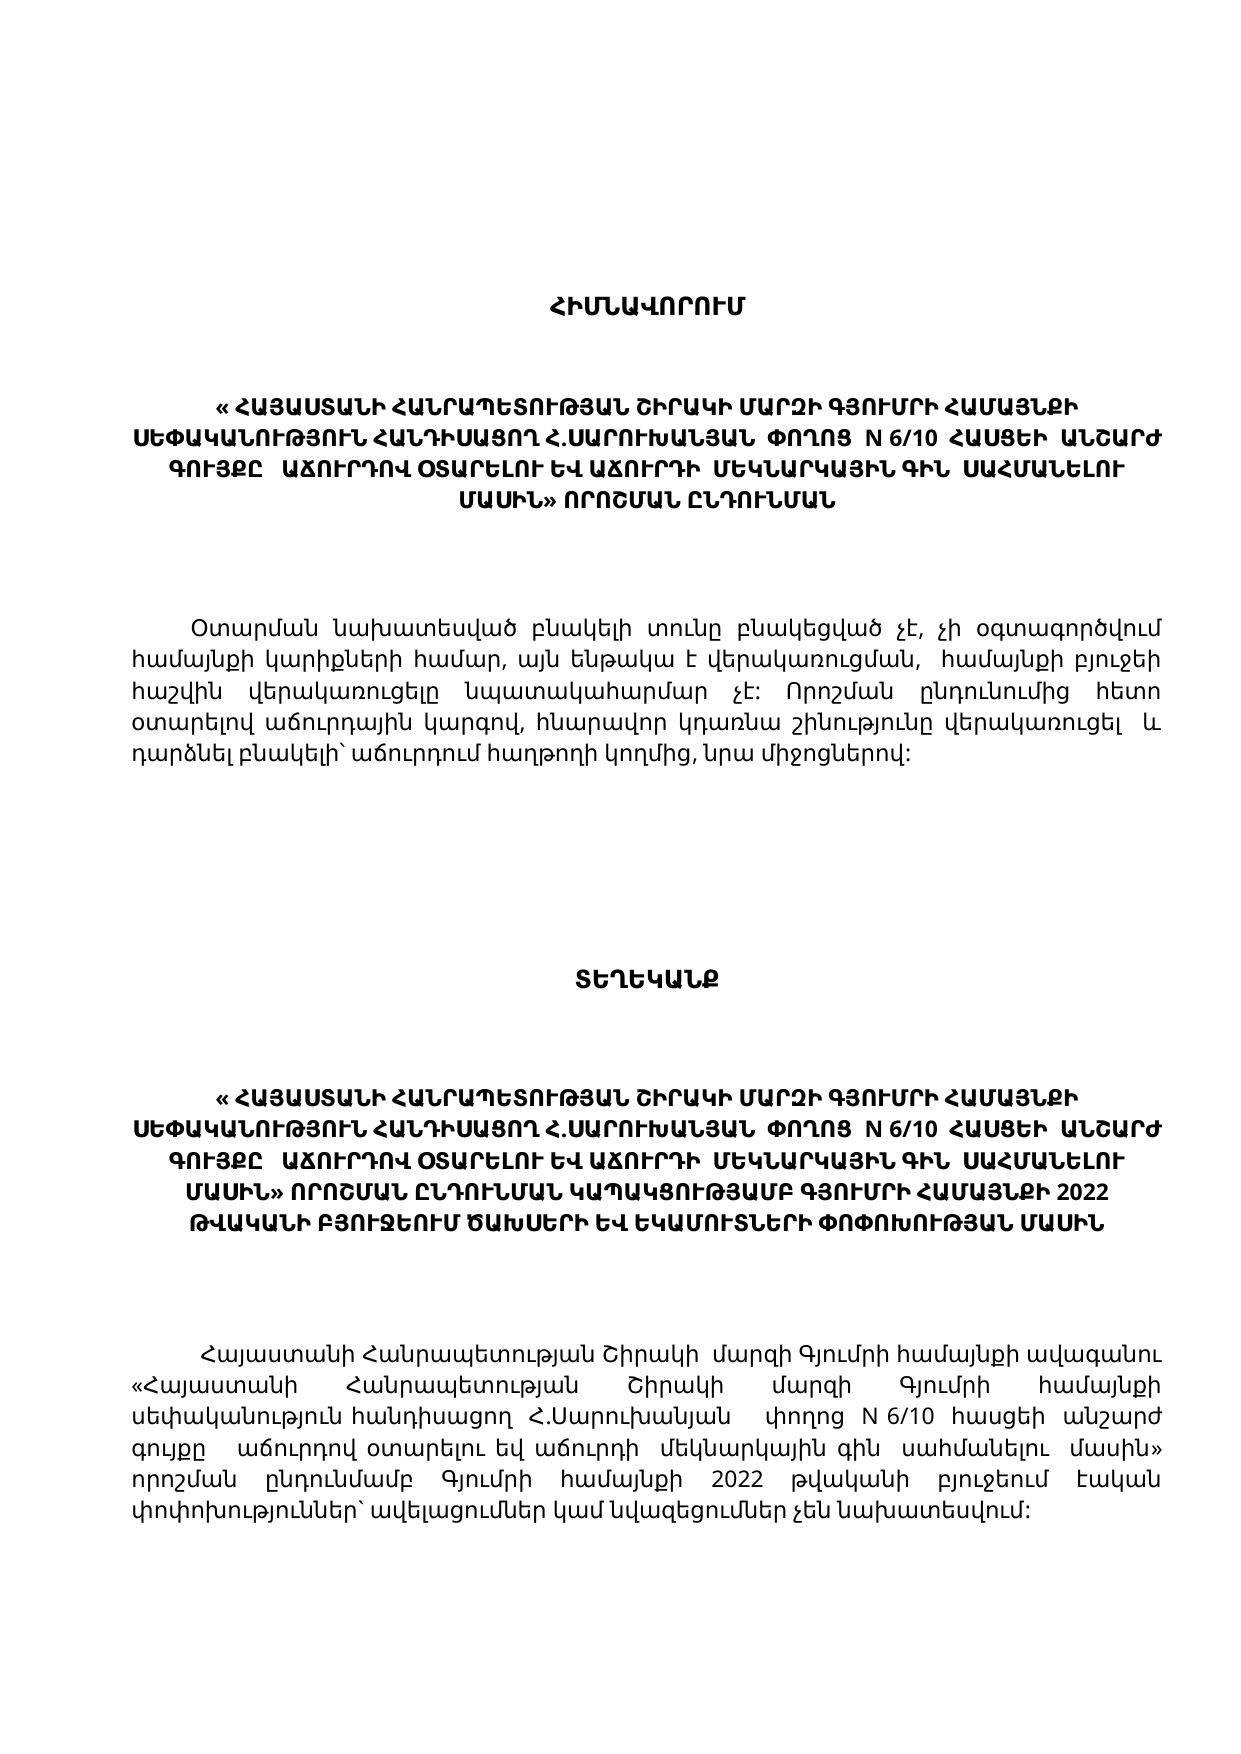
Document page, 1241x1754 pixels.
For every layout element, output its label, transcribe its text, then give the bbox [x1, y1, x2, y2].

text Օտարման նախատեսված բնակելի տունը բնակեցված չէ, չի օգտագործվում համայնքի կարիքների համար, այն ենթակա է վերակառուցման, համայնքի բյուջեի հաշվին վերակառուցելը նպատակահարմար չէ: Որոշման ընդունումից հետո օտարելով աճուրդային կարգով, հնարավոր կդառնա շինությունը վերակառուցել և դարձնել բնակելի՝ աճուրդում հաղթողի կողմից, նրա միջոցներով: [131, 612, 1162, 768]
text « ՀԱՅԱՍՏԱՆԻ ՀԱՆՐԱՊԵՏՈՒԹՅԱՆ ՇԻՐԱԿԻ ՄԱՐԶԻ ԳՅՈՒՄՐԻ ՀԱՄԱՅՆՔԻ ՍԵՓԱԿԱՆՈՒԹՅՈՒՆ ՀԱՆԴԻՍԱՑՈՂ Հ.ՍԱՐՈՒԽԱՆՅԱՆ ՓՈՂՈՑ N 6/10 ՀԱՍՑԵԻ ԱՆՇԱՐԺ ԳՈՒՅՔԸ ԱՃՈՒՐԴՈՎ ՕՏԱՐԵԼՈՒ ԵՎ ԱՃՈՒՐԴԻ ՄԵԿՆԱՐԿԱՅԻՆ ԳԻՆ ՍԱՀՄԱՆԵԼՈՒ ՄԱՍԻՆ» ՈՐՈՇՄԱՆ ԸՆԴՈՒՆՄԱՆ [131, 391, 1162, 516]
text « ՀԱՅԱՍՏԱՆԻ ՀԱՆՐԱՊԵՏՈՒԹՅԱՆ ՇԻՐԱԿԻ ՄԱՐԶԻ ԳՅՈՒՄՐԻ ՀԱՄԱՅՆՔԻ ՍԵՓԱԿԱՆՈՒԹՅՈՒՆ ՀԱՆԴԻՍԱՑՈՂ Հ.ՍԱՐՈՒԽԱՆՅԱՆ ՓՈՂՈՑ N 6/10 ՀԱՍՑԵԻ ԱՆՇԱՐԺ ԳՈՒՅՔԸ ԱՃՈՒՐԴՈՎ ՕՏԱՐԵԼՈՒ ԵՎ ԱՃՈՒՐԴԻ ՄԵԿՆԱՐԿԱՅԻՆ ԳԻՆ ՍԱՀՄԱՆԵԼՈՒ ՄԱՍԻՆ» ՈՐՈՇՄԱՆ ԸՆԴՈՒՆՄԱՆ ԿԱՊԱԿՑՈՒԹՅԱՄԲ ԳՅՈՒՄՐԻ ՀԱՄԱՅՆՔԻ 2022 ԹՎԱԿԱՆԻ ԲՅՈՒՋԵՈՒՄ ԾԱԽՍԵՐԻ ԵՎ ԵԿԱՄՈՒՏՆԵՐԻ ՓՈՓՈԽՈՒԹՅԱՆ ՄԱՍԻՆ [131, 1082, 1162, 1238]
text ՏԵՂԵԿԱՆՔ [131, 962, 1162, 996]
text Հայաստանի Հանրապետության Շիրակի մարզի Գյումրի համայնքի ավագանու «Հայաստանի Հանրապետության Շիրակի մարզի Գյումրի համայնքի սեփականություն հանդիսացող Հ.Սարուխանյան փողոց N 6/10 հասցեի անշարժ գույքը աճուրդով օտարելու եվ աճուրդի մեկնարկային գին սահմանելու մասին» որոշման ընդունմամբ Գյումրի համայնքի 2022 թվականի բյուջեում էական փոփոխություններ` ավելացումներ կամ նվազեցումներ չեն նախատեսվում: [131, 1338, 1162, 1525]
text ՀԻՄՆԱՎՈՐՈՒՄ [131, 288, 1162, 322]
